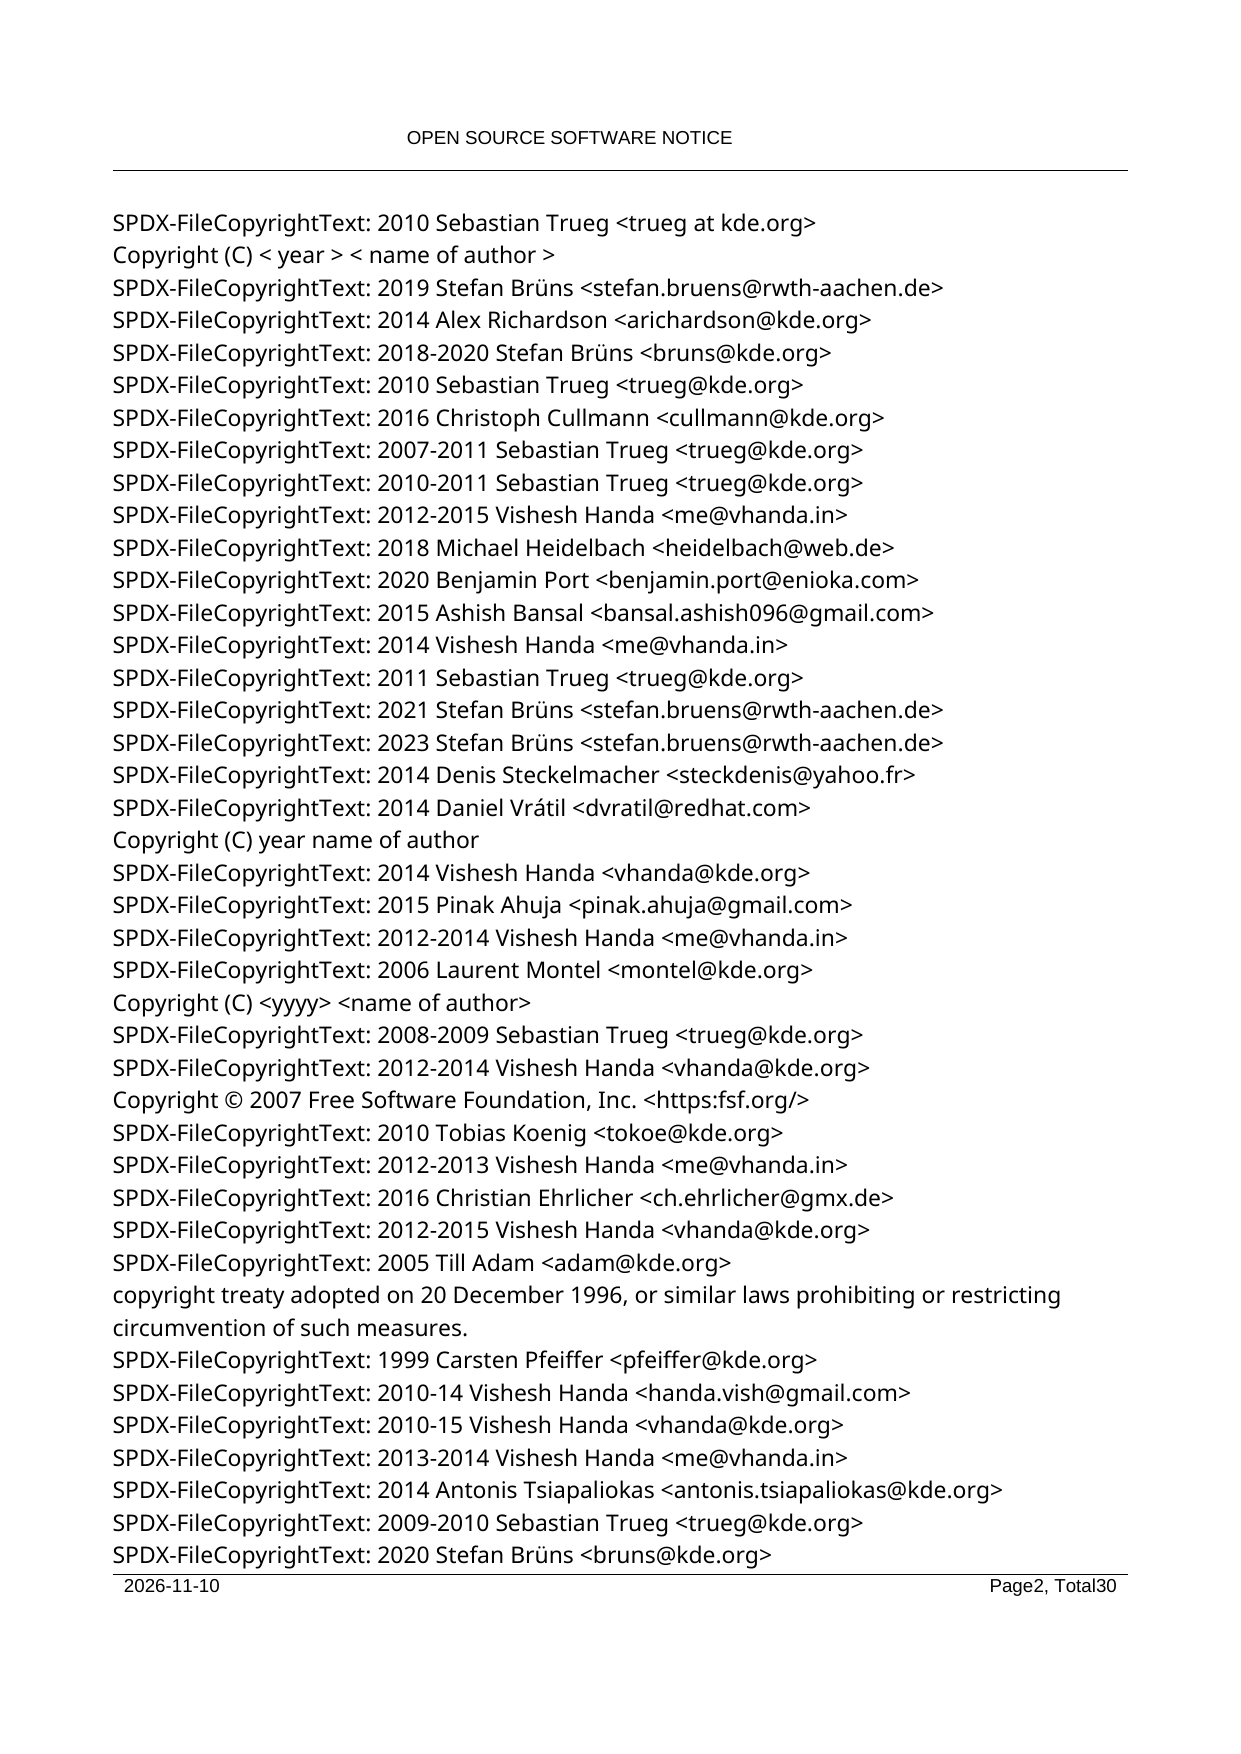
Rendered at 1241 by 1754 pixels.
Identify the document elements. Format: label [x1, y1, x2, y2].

text [112, 206, 1128, 1571]
